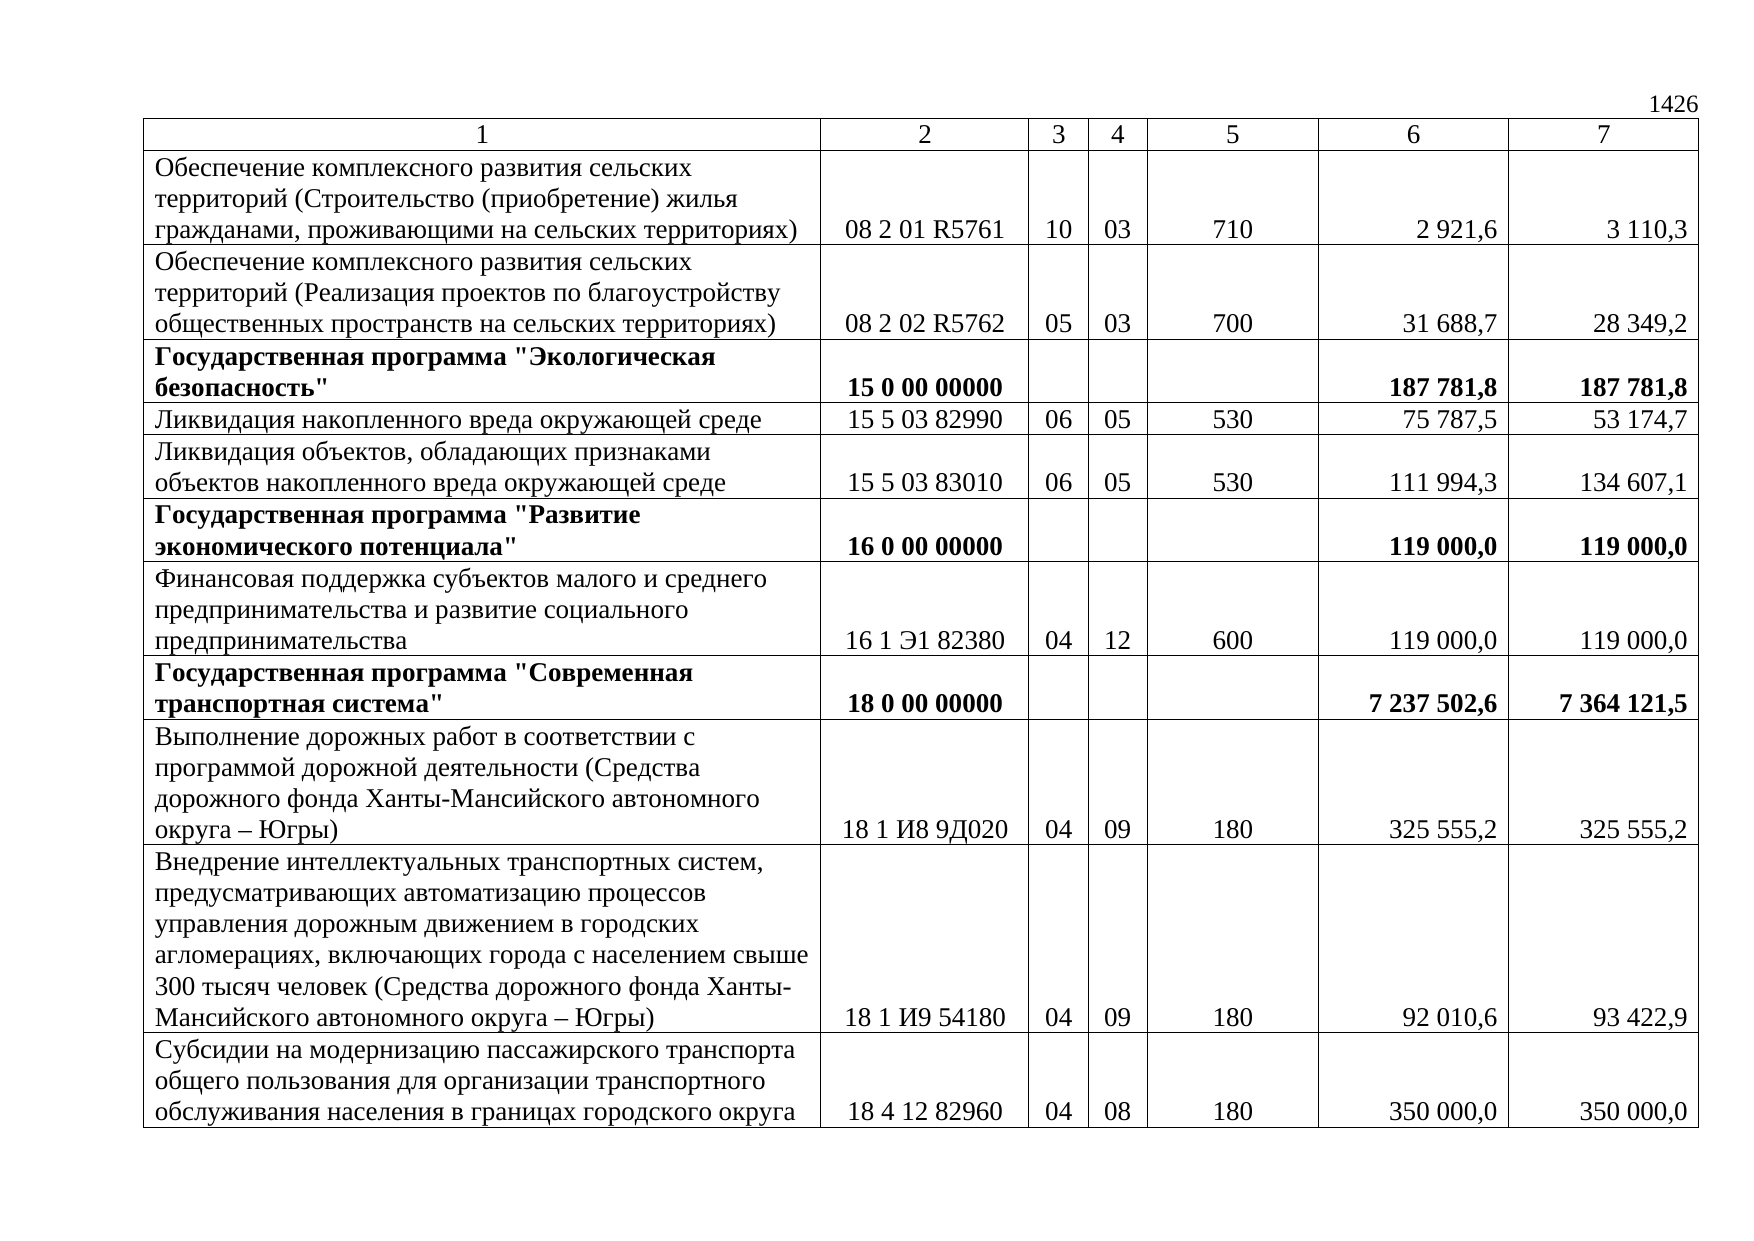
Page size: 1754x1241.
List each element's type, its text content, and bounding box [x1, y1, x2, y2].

table_header 7 [1509, 119, 1698, 149]
table_cell 15 0 00 00000 [821, 340, 1028, 402]
table_cell 08 2 01 R5761 [821, 151, 1028, 244]
table_cell [1029, 340, 1088, 402]
table_cell 15 5 03 82990 [821, 403, 1028, 434]
table_cell [1089, 340, 1147, 402]
table_cell Обеспечение комплексного развития сельских территорий (Строительство (приобретение) жилья гражданами, проживающими на сельских территориях) [144, 151, 820, 244]
table_cell Ликвидация объектов, обладающих признаками объектов накопленного вреда окружающей среде [144, 435, 820, 497]
table_cell 92 010,6 [1319, 845, 1508, 1032]
table_cell 325 555,2 [1319, 720, 1508, 844]
table_cell 06 [1029, 435, 1088, 497]
table_cell 119 000,0 [1509, 499, 1698, 561]
table_cell Ликвидация накопленного вреда окружающей среде [144, 403, 820, 434]
table_cell 05 [1089, 403, 1147, 434]
table_cell 04 [1029, 720, 1088, 844]
table_cell 75 787,5 [1319, 403, 1508, 434]
table_cell 134 607,1 [1509, 435, 1698, 497]
table_cell 119 000,0 [1509, 562, 1698, 655]
table_cell [1148, 340, 1318, 402]
table_cell [1029, 656, 1088, 718]
table_cell 08 [1089, 1033, 1147, 1127]
table_cell 28 349,2 [1509, 245, 1698, 338]
table_header 2 [821, 119, 1028, 149]
table_cell 350 000,0 [1319, 1033, 1508, 1127]
table_header 5 [1148, 119, 1318, 149]
table_cell 7 237 502,6 [1319, 656, 1508, 718]
table_header 6 [1319, 119, 1508, 149]
table_cell 04 [1029, 845, 1088, 1032]
table_cell 05 [1089, 435, 1147, 497]
table_header 4 [1089, 119, 1147, 149]
table_cell 119 000,0 [1319, 562, 1508, 655]
table_cell 180 [1148, 1033, 1318, 1127]
table_header 3 [1029, 119, 1088, 149]
table_cell 08 2 02 R5762 [821, 245, 1028, 338]
table_cell Обеспечение комплексного развития сельских территорий (Реализация проектов по благоустройству общественных пространств на сельских территориях) [144, 245, 820, 338]
table_cell Государственная программа "Современная транспортная система" [144, 656, 820, 718]
table_cell [1148, 656, 1318, 718]
table_cell 600 [1148, 562, 1318, 655]
table_cell 15 5 03 83010 [821, 435, 1028, 497]
table_cell Государственная программа "Развитие экономического потенциала" [144, 499, 820, 561]
table_cell Внедрение интеллектуальных транспортных систем, предусматривающих автоматизацию процессов управления дорожным движением в городских агломерациях, включающих города с населением свыше 300 тысяч человек (Средства дорожного фонда Ханты-Мансийского автономного округа – Югры) [144, 845, 820, 1032]
table_cell 16 1 Э1 82380 [821, 562, 1028, 655]
table_cell 2 921,6 [1319, 151, 1508, 244]
table_cell 31 688,7 [1319, 245, 1508, 338]
table_cell 09 [1089, 845, 1147, 1032]
table_cell 180 [1148, 845, 1318, 1032]
table_cell 187 781,8 [1319, 340, 1508, 402]
table_cell 119 000,0 [1319, 499, 1508, 561]
table_cell 350 000,0 [1509, 1033, 1698, 1127]
table_cell 04 [1029, 562, 1088, 655]
table_cell 325 555,2 [1509, 720, 1698, 844]
table_cell Субсидии на модернизацию пассажирского транспорта общего пользования для организации транспортного обслуживания населения в границах городского округа [144, 1033, 820, 1127]
table_cell 530 [1148, 435, 1318, 497]
table_cell 18 0 00 00000 [821, 656, 1028, 718]
table_cell 04 [1029, 1033, 1088, 1127]
table_cell 3 110,3 [1509, 151, 1698, 244]
table_cell 180 [1148, 720, 1318, 844]
table_header 1 [144, 119, 820, 149]
table_cell [1089, 656, 1147, 718]
table_cell 53 174,7 [1509, 403, 1698, 434]
table_cell 93 422,9 [1509, 845, 1698, 1032]
table_cell 03 [1089, 151, 1147, 244]
table_cell [1148, 499, 1318, 561]
table_cell 18 4 12 82960 [821, 1033, 1028, 1127]
table_cell 710 [1148, 151, 1318, 244]
table_cell 7 364 121,5 [1509, 656, 1698, 718]
table_cell 187 781,8 [1509, 340, 1698, 402]
table_cell 06 [1029, 403, 1088, 434]
table_cell 530 [1148, 403, 1318, 434]
table_cell [1089, 499, 1147, 561]
table_cell 111 994,3 [1319, 435, 1508, 497]
table_cell 03 [1089, 245, 1147, 338]
table_cell Финансовая поддержка субъектов малого и среднего предпринимательства и развитие социального предпринимательства [144, 562, 820, 655]
table_cell 16 0 00 00000 [821, 499, 1028, 561]
table_cell Государственная программа "Экологическая безопасность" [144, 340, 820, 402]
table_cell Выполнение дорожных работ в соответствии с программой дорожной деятельности (Средства дорожного фонда Ханты-Мансийского автономного округа – Югры) [144, 720, 820, 844]
table_cell [1029, 499, 1088, 561]
table_cell 05 [1029, 245, 1088, 338]
table_cell 09 [1089, 720, 1147, 844]
table_cell 18 1 И8 9Д020 [821, 720, 1028, 844]
table_cell 18 1 И9 54180 [821, 845, 1028, 1032]
table_cell 700 [1148, 245, 1318, 338]
table_cell 12 [1089, 562, 1147, 655]
table_cell 10 [1029, 151, 1088, 244]
